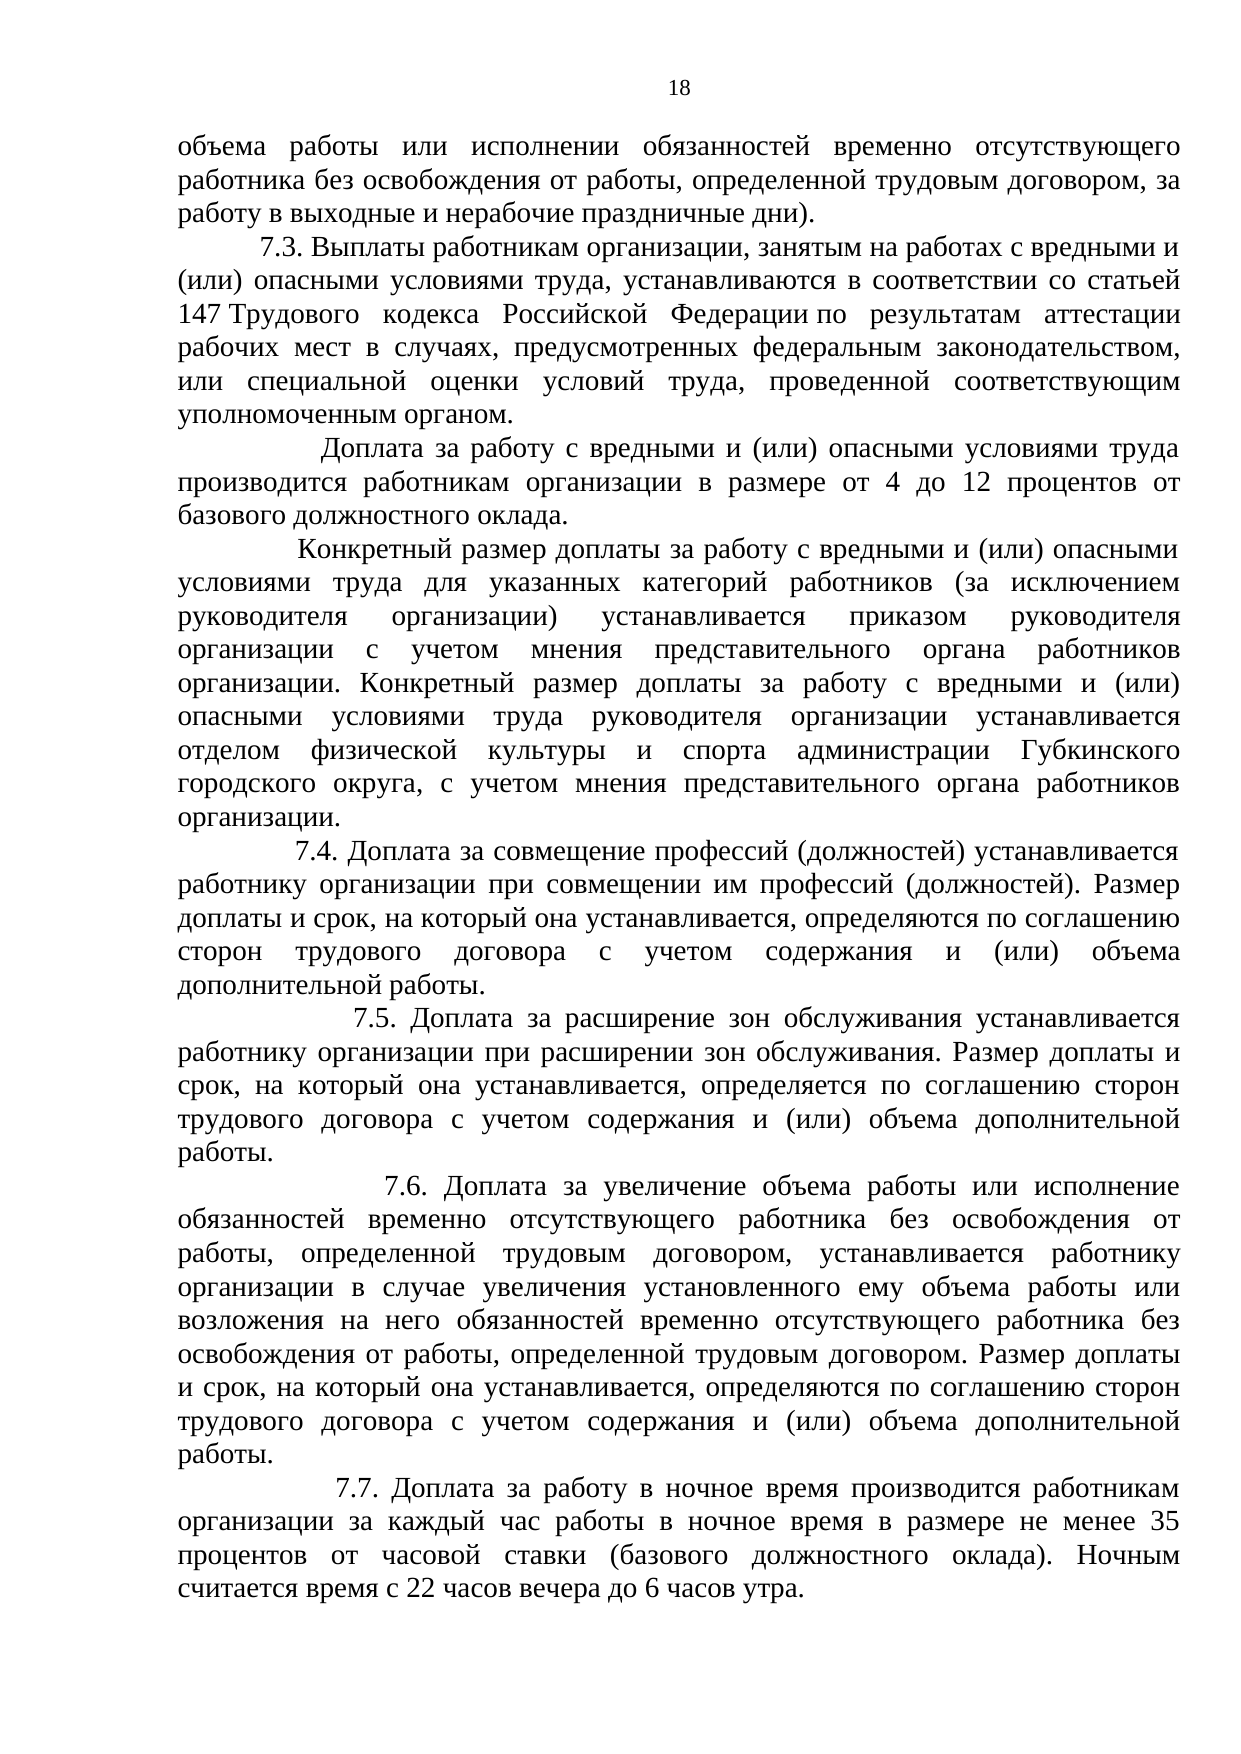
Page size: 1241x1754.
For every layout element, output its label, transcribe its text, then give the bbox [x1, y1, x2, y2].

text 7.5. Доплата за расширение зон обслуживания устанавливается работнику организации при расширении зон обслуживания. Размер доплаты и срок, на который она устанавливается, определяется по соглашению сторон трудового договора с учетом содержания и (или) объема дополнительной работы. [177, 1000, 1181, 1168]
text 7.7. Доплата за работу в ночное время производится работникам организации за каждый час работы в ночное время в размере не менее 35 процентов от часовой ставки (базового должностного оклада). Ночным считается время с 22 часов вечера до 6 часов утра. [177, 1470, 1181, 1604]
text Доплата за работу с вредными и (или) опасными условиями труда производится работникам организации в размере от 4 до 12 процентов от базового должностного оклада. [177, 430, 1181, 531]
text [177, 128, 1181, 229]
text 7.6. Доплата за увеличение объема работы или исполнение обязанностей временно отсутствующего работника без освобождения от работы, определенной трудовым договором, устанавливается работнику организации в случае увеличения установленного ему объема работы или возложения на него обязанностей временно отсутствующего работника без освобождения от работы, определенной трудовым договором. Размер доплаты и срок, на который она устанавливается, определяются по соглашению сторон трудового договора с учетом содержания и (или) объема дополнительной работы. [177, 1168, 1181, 1470]
text 7.3. Выплаты работникам организации, занятым на работах с вредными и (или) опасными условиями труда, устанавливаются в соответствии со статьей 147 Трудового кодекса Российской Федерации по результатам аттестации рабочих мест в случаях, предусмотренных федеральным законодательством, или специальной оценки условий труда, проведенной соответствующим уполномоченным органом. [177, 229, 1181, 430]
text Конкретный размер доплаты за работу с вредными и (или) опасными условиями труда для указанных категорий работников (за исключением руководителя организации) устанавливается приказом руководителя организации с учетом мнения представительного органа работников организации. Конкретный размер доплаты за работу с вредными и (или) опасными условиями труда руководителя организации устанавливается отделом физической культуры и спорта администрации Губкинского городского округа, с учетом мнения представительного органа работников организации. [177, 531, 1181, 833]
text 7.4. Доплата за совмещение профессий (должностей) устанавливается работнику организации при совмещении им профессий (должностей). Размер доплаты и срок, на который она устанавливается, определяются по соглашению сторон трудового договора с учетом содержания и (или) объема дополнительной работы. [177, 833, 1181, 1000]
